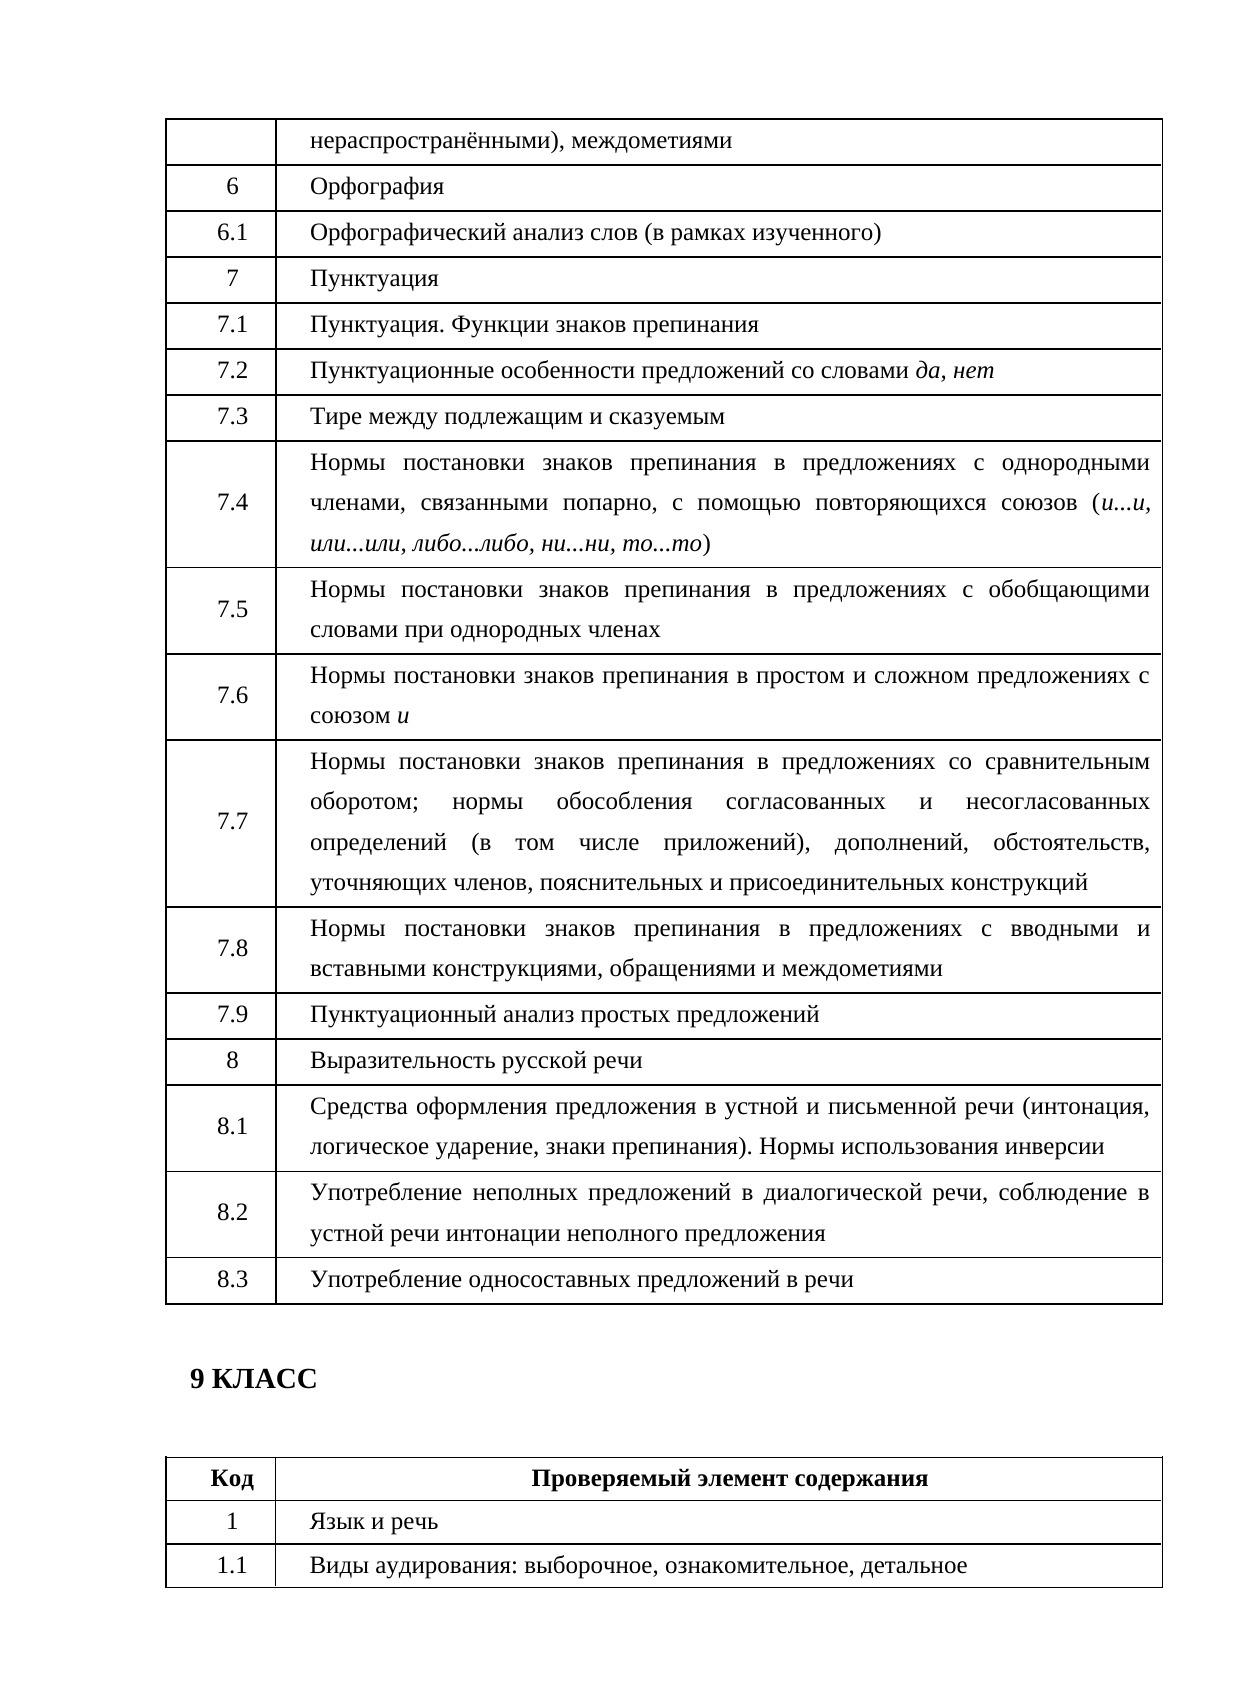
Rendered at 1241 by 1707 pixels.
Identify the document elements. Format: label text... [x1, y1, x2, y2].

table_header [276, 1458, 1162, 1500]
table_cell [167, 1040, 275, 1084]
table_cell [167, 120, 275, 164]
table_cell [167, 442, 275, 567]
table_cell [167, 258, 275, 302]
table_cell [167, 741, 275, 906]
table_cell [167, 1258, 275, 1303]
text 9 КЛАСС [190, 1361, 1152, 1395]
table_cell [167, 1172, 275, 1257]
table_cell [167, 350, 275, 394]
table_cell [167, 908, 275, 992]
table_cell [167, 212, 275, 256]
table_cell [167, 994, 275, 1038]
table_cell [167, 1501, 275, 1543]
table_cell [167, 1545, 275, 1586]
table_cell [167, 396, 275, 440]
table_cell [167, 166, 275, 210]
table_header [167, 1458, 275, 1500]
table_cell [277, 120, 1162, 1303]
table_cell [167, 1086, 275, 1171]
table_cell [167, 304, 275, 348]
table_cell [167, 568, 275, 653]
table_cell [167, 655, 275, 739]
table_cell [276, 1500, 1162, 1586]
